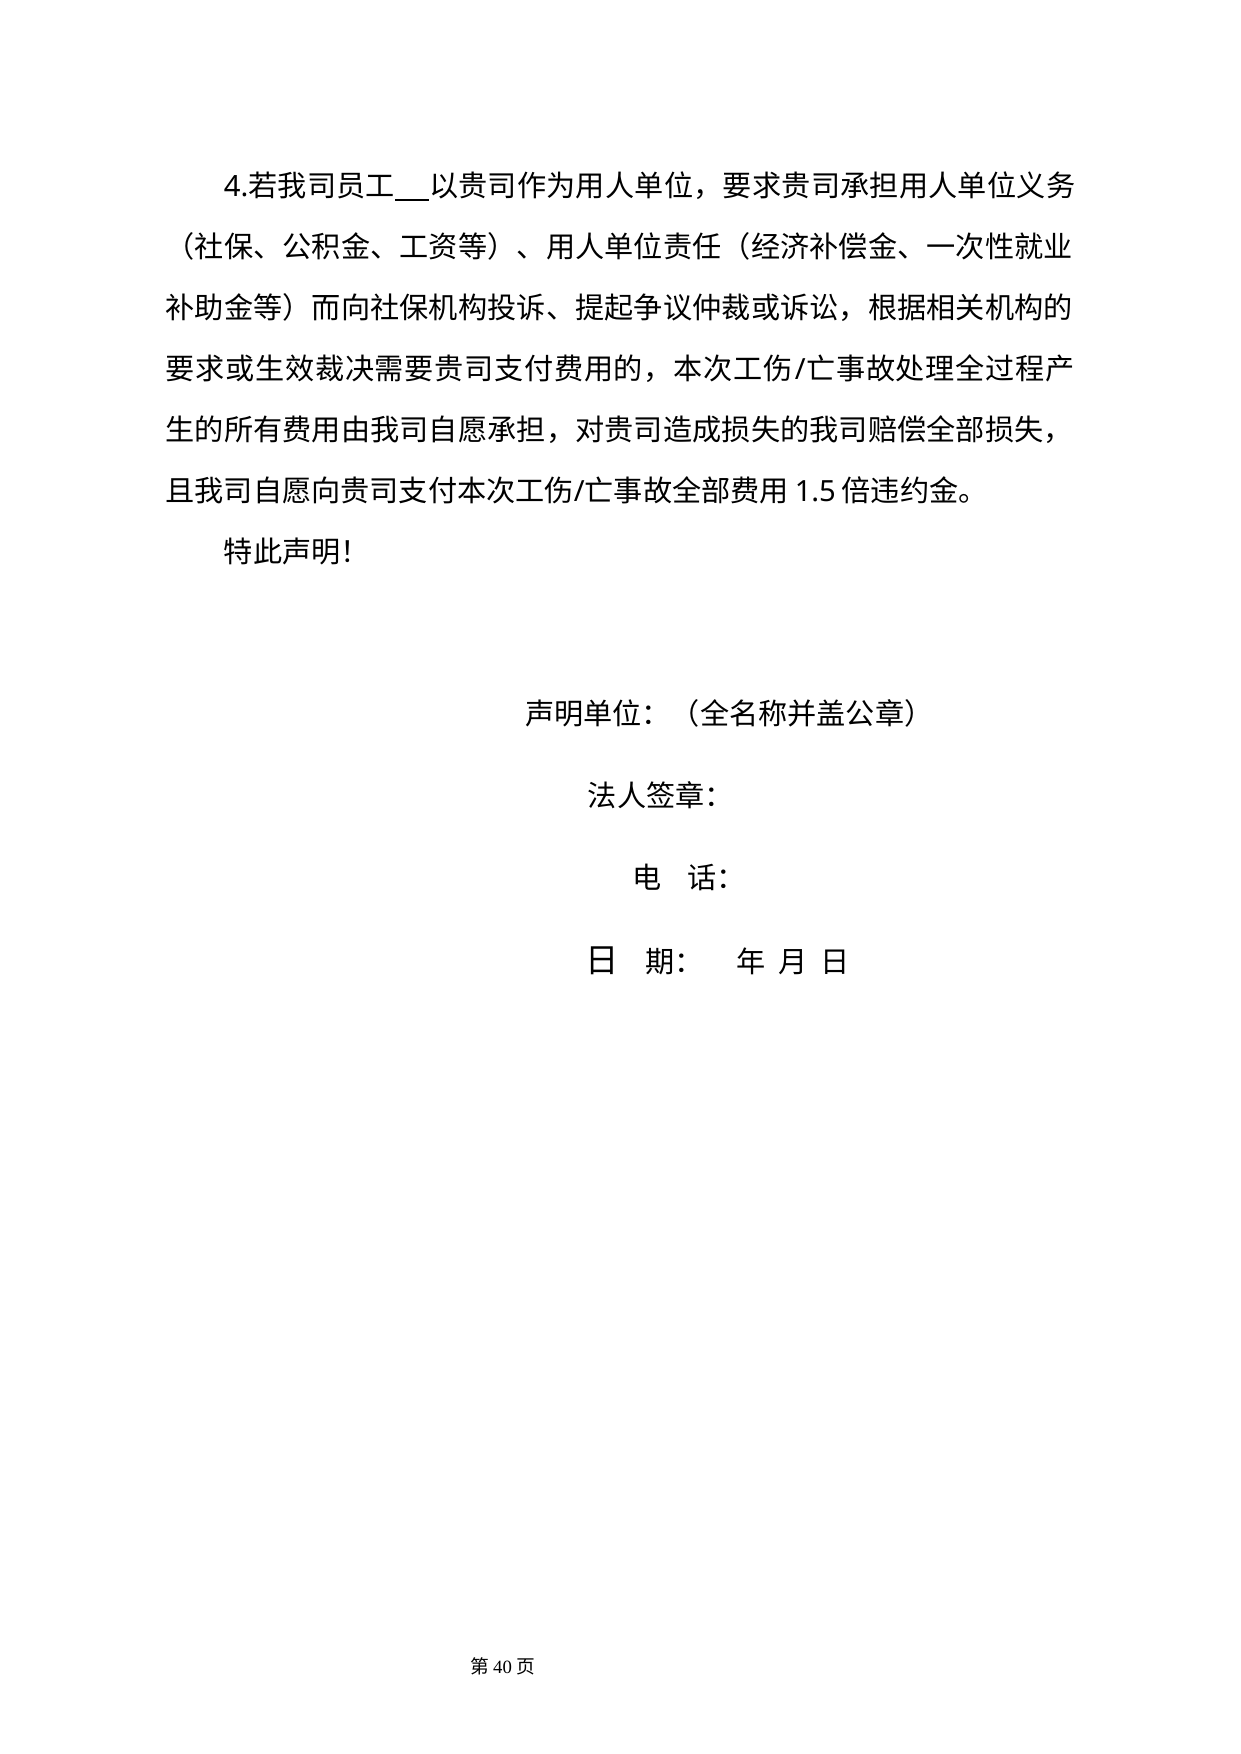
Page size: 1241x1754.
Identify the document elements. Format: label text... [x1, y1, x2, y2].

text 日 期： 年 月 日 [223, 928, 1075, 989]
list 4.若我司员工 以贵司作为用人单位，要求贵司承担用人单位义务（社保、公积金、工资等）、用人单位责任（经济补偿金、一次性就业补助金等）而向社保机构投诉、提起争议仲裁或诉讼，根据相关机构的要求或生效裁决需要贵司支付费用的，本次工伤/亡事故处理全过程产生的所有费用由我司自愿承担，对贵司造成损失的我司赔偿全部损失，且我司自愿向贵司支付本次工伤/亡事故全部费用1.5倍违约金。 [165, 153, 1075, 519]
text 声明单位：（全名称并盖公章） [223, 681, 1075, 742]
text 电 话： [165, 845, 1075, 906]
list 特此声明！ [165, 519, 1075, 580]
text 法人签章： [223, 763, 1075, 824]
